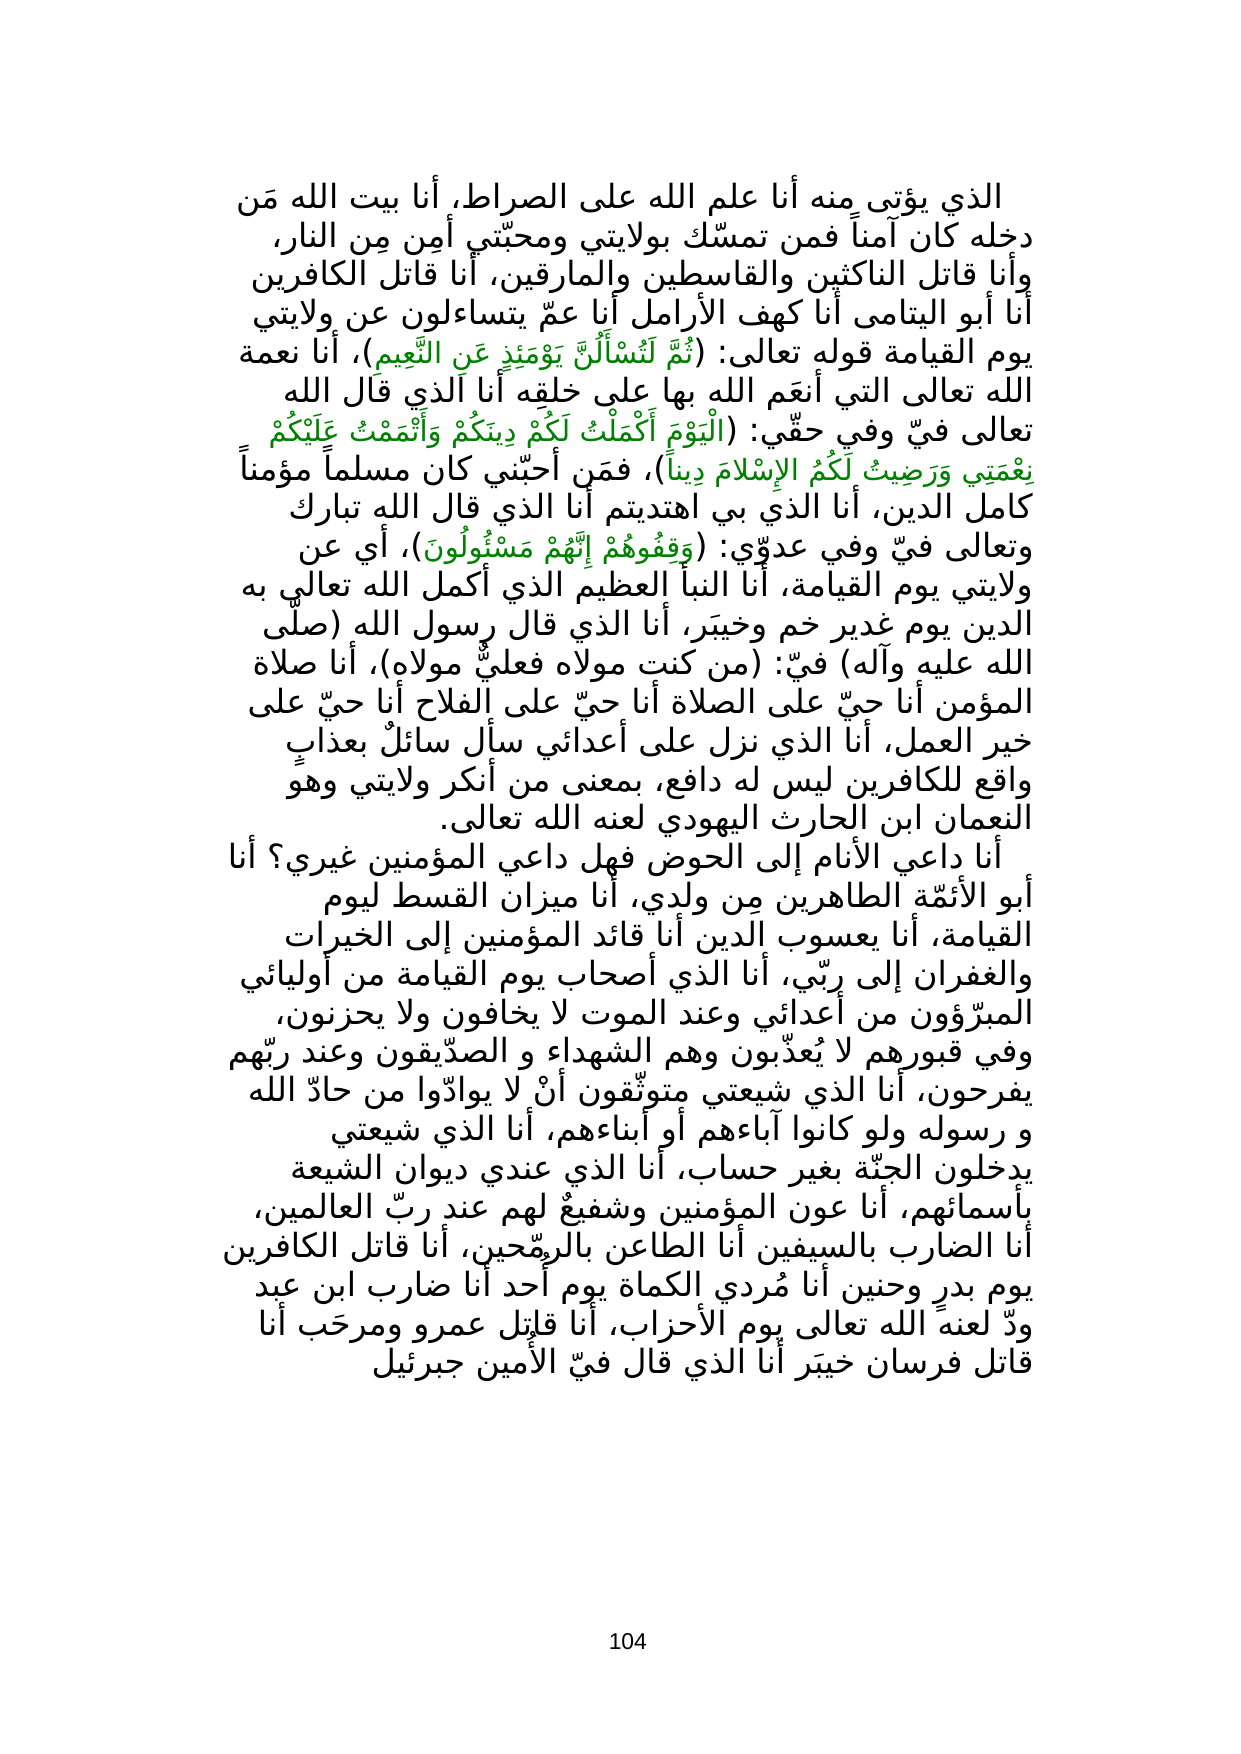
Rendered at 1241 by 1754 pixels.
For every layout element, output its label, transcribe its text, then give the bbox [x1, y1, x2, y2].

text أنا داعي الأنام إلى الحوض فهل داعي المؤمنين غيري؟ أنا أبو الأئمّة الطاهرين مِن ولدي، أنا ميزان القسط ليوم القيامة، أنا يعسوب الدين أنا قائد المؤمنين إلى الخيرات والغفران إلى ربّي، أنا الذي أصحاب يوم القيامة من أوليائي المبرّؤون من أعدائي وعند الموت لا يخافون ولا يحزنون، وفي قبورهم لا يُعذّبون وهم الشهداء و الصدّيقون وعند ربّهم يفرحون، أنا الذي شيعتي متوثّقون أنْ لا يوادّوا من حادّ الله و رسوله ولو كانوا آباء‌هم أو أبناء‌هم، أنا الذي شيعتي يدخلون الجنّة بغير حساب، أنا الذي عندي ديوان الشيعة بأسمائهم، أنا عون المؤمنين وشفيعٌ لهم عند ربّ العالمين، أنا الضارب بالسيفين أنا الطاعن بالرمّحين، أنا قاتل الكافرين يوم بدرٍ وحنين أنا مُردي الكماة يوم أُحد أنا ضارب ابن عبد ودّ لعنه الله تعالى يوم الأحزاب، أنا قاتل عمرو ومرحَب أنا قاتل فرسان خيبَر أنا الذي قال فيّ الأُمين جبرئيل [222, 838, 1033, 1382]
text الذي يؤتى منه أنا علم الله على الصراط، أنا بيت الله مَن دخله كان آمناً فمن تمسّك بولايتي ومحبّتي أمِن مِن النار، وأنا قاتل الناكثين والقاسطين والمارقين، أنا قاتل الكافرين أنا أبو اليتامى أنا كهف الأرامل أنا عمّ يتساءلون عن ولايتي يوم القيامة قوله تعالى: (ثُمَّ لَتُسْأَلُنَّ يَوْمَئِذٍ عَنِ النَّعِيمِ)، أنا نعمة الله تعالى التي أنعَم الله بها على خلقِه أنا الذي قال الله تعالى فيّ وفي حقّي: (الْيَوْمَ أَكْمَلْتُ لَكُمْ دِينَكُمْ وَأَتْمَمْتُ عَلَيْكُمْ نِعْمَتِي وَرَضِيتُ لَكُمُ الإِسْلامَ دِيناً)، فمَن أحبّني كان مسلماً مؤمناً كامل الدين، أنا الذي بي اهتديتم أنا الذي قال الله تبارك وتعالى فيّ وفي عدوّي: (وَقِفُوهُمْ إِنَّهُمْ مَسْئُولُونَ)، أي عن ولايتي يوم القيامة، أنا النبأ العظيم الذي أكمل الله تعالى به الدين يوم غدير خم وخيبَر، أنا الذي قال رسول الله (صلّى الله عليه وآله) فيّ: (من كنت مولاه فعليٌّ مولاه)، أنا صلاة المؤمن أنا حيّ على الصلاة أنا حيّ على الفلاح أنا حيّ على خير العمل، أنا الذي نزل على أعدائي سأل سائلٌ بعذابٍ واقع للكافرين ليس له دافع، بمعنى من أنكر ولايتي وهو النعمان ابن الحارث اليهودي لعنه الله تعالى. [222, 177, 1033, 838]
